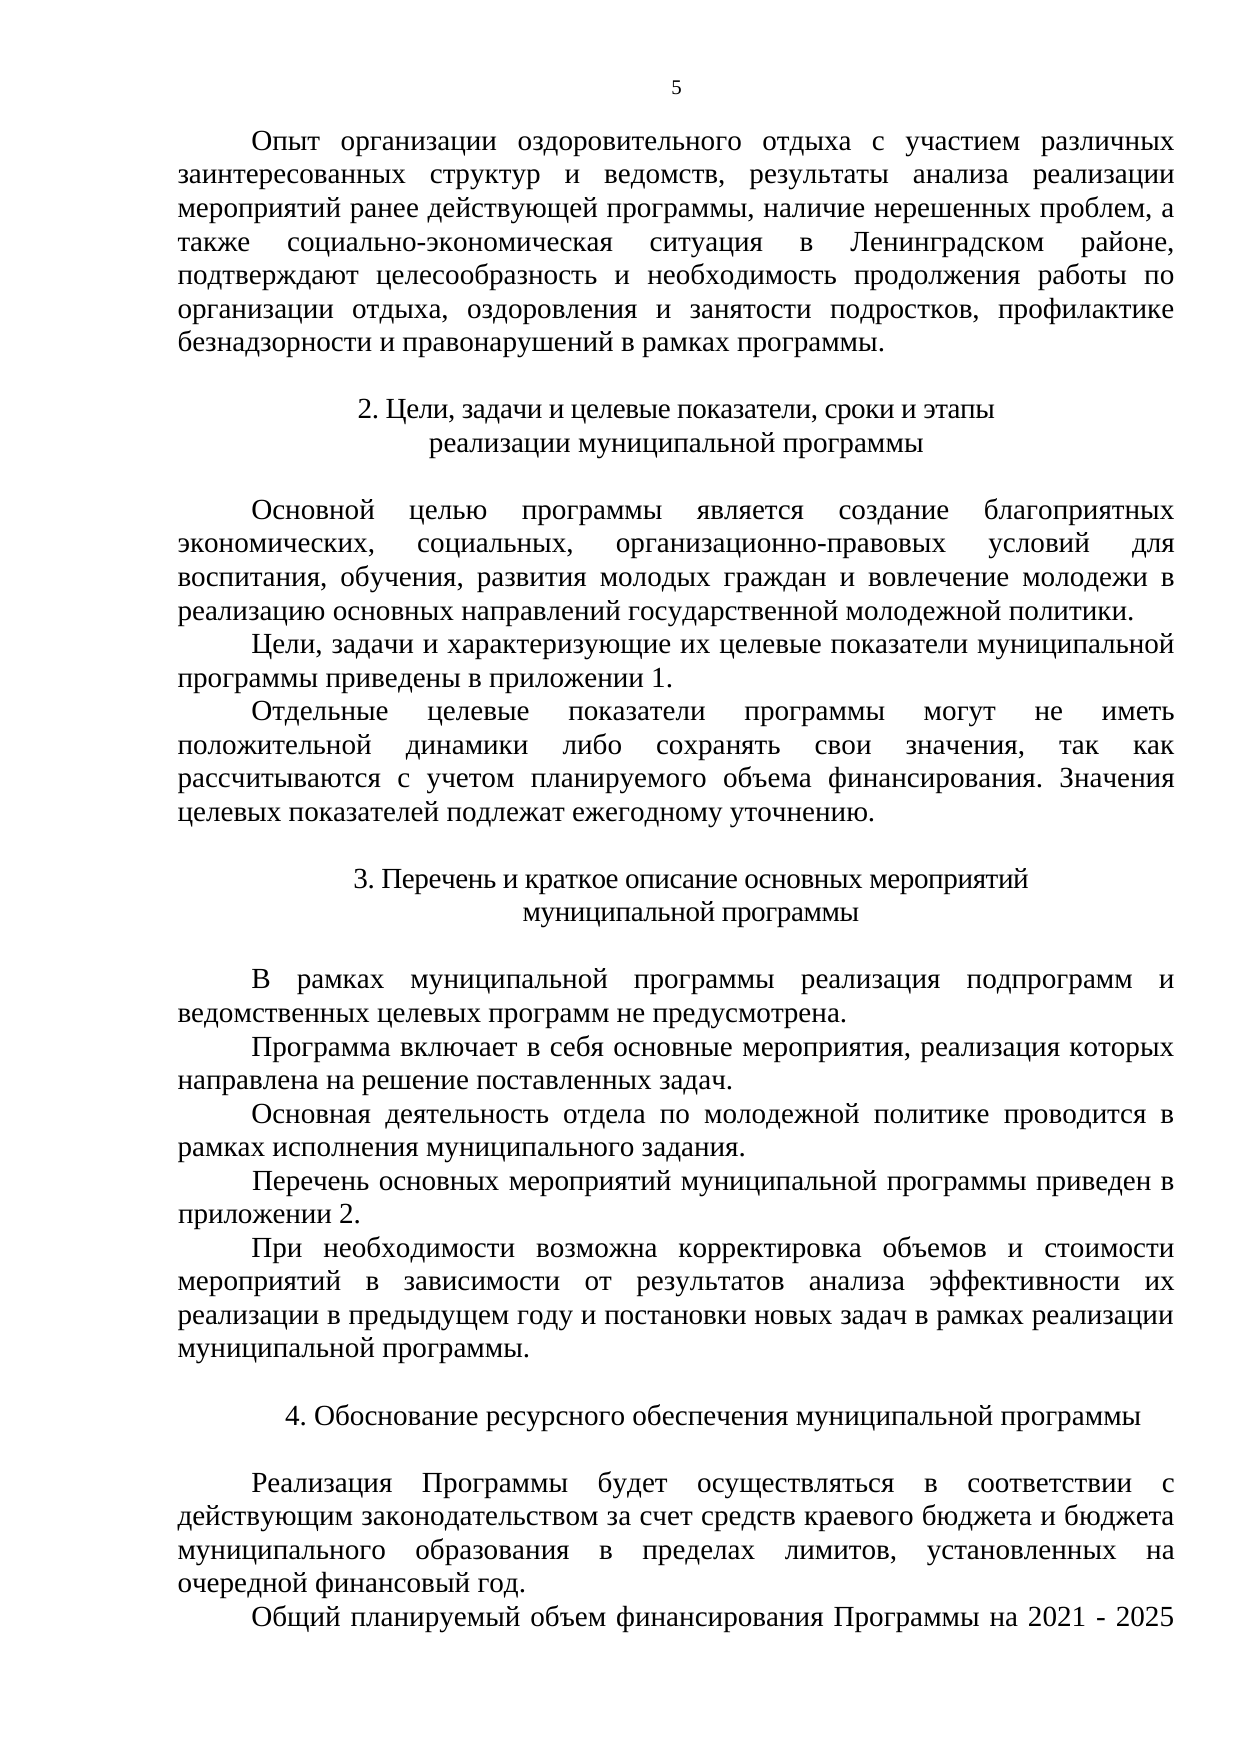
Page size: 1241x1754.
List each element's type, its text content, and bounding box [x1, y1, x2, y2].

text Опыт организации оздоровительного отдыха с участием различных заинтересованных структур и ведомств, результаты анализа реализации мероприятий ранее действующей программы, наличие нерешенных проблем, а также социально-экономическая ситуация в Ленинградском районе, подтверждают целесообразность и необходимость продолжения работы по организации отдыха, оздоровления и занятости подростков, профилактике безнадзорности и правонарушений в рамках программы. [177, 123, 1175, 358]
text Программа включает в себя основные мероприятия, реализация которых направлена на решение поставленных задач. [177, 1029, 1175, 1096]
text Цели, задачи и характеризующие их целевые показатели муниципальной программы приведены в приложении 1. [177, 626, 1175, 693]
text В рамках муниципальной программы реализация подпрограмм и ведомственных целевых программ не предусмотрена. [177, 962, 1175, 1029]
text реализации муниципальной программы [177, 425, 1175, 458]
text Перечень основных мероприятий муниципальной программы приведен в приложении 2. [178, 1163, 1174, 1230]
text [177, 1599, 1175, 1632]
text Основная деятельность отдела по молодежной политике проводится в рамках исполнения муниципального задания. [177, 1096, 1175, 1163]
text Отдельные целевые показатели программы могут не иметь положительной динамики либо сохранять свои значения, так как рассчитываются с учетом планируемого объема финансирования. Значения целевых показателей подлежат ежегодному уточнению. [177, 693, 1175, 827]
text 4. Обоснование ресурсного обеспечения муниципальной программы [177, 1398, 1175, 1431]
text При необходимости возможна корректировка объемов и стоимости мероприятий в зависимости от результатов анализа эффективности их реализации в предыдущем году и постановки новых задач в рамках реализации муниципальной программы. [177, 1230, 1175, 1364]
text муниципальной программы [207, 894, 1175, 928]
text 3. Перечень и краткое описание основных мероприятий [207, 861, 1175, 894]
text 2. Цели, задачи и целевые показатели, сроки и этапы [177, 391, 1175, 425]
text Основной целью программы является создание благоприятных экономических, социальных, организационно-правовых условий для воспитания, обучения, развития молодых граждан и вовлечение молодежи в реализацию основных направлений государственной молодежной политики. [177, 492, 1175, 626]
text Реализация Программы будет осуществляться в соответствии с действующим законодательством за счет средств краевого бюджета и бюджета муниципального образования в пределах лимитов, установленных на очередной финансовый год. [177, 1465, 1175, 1599]
